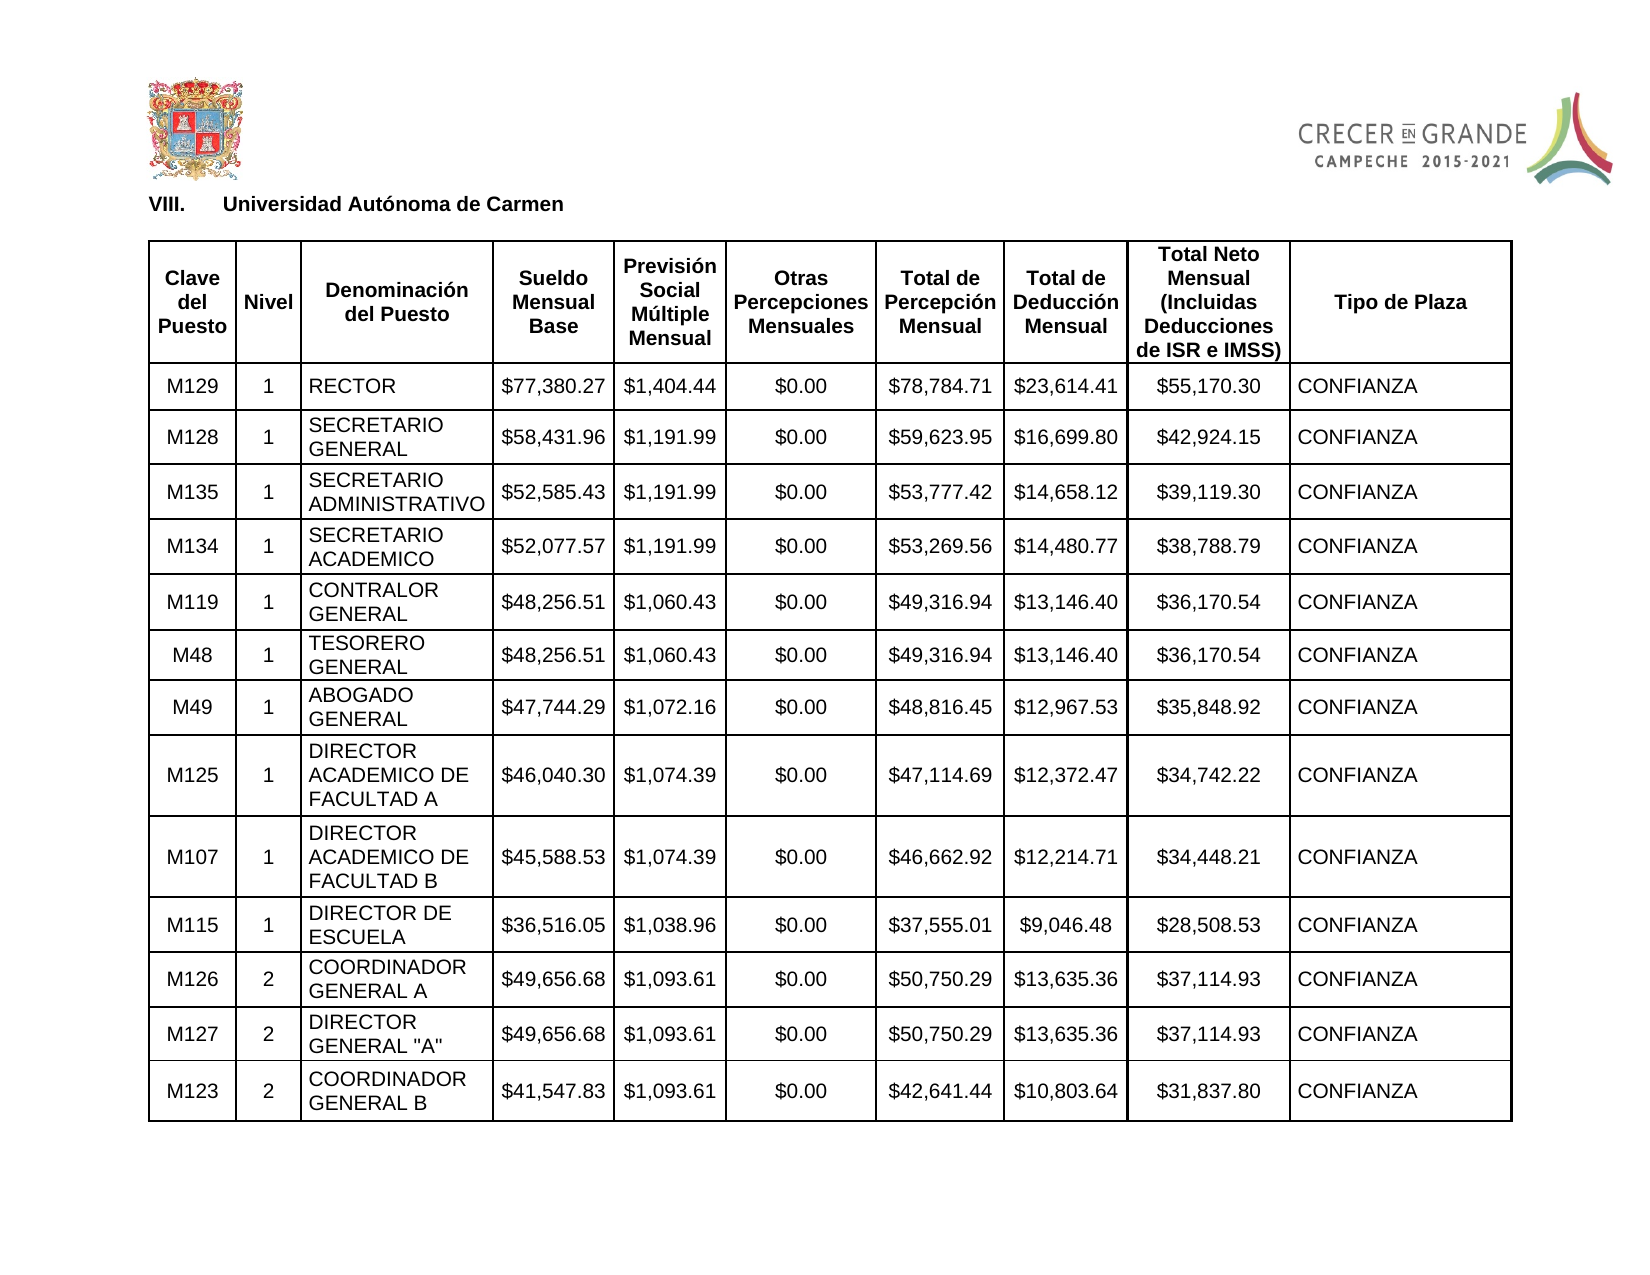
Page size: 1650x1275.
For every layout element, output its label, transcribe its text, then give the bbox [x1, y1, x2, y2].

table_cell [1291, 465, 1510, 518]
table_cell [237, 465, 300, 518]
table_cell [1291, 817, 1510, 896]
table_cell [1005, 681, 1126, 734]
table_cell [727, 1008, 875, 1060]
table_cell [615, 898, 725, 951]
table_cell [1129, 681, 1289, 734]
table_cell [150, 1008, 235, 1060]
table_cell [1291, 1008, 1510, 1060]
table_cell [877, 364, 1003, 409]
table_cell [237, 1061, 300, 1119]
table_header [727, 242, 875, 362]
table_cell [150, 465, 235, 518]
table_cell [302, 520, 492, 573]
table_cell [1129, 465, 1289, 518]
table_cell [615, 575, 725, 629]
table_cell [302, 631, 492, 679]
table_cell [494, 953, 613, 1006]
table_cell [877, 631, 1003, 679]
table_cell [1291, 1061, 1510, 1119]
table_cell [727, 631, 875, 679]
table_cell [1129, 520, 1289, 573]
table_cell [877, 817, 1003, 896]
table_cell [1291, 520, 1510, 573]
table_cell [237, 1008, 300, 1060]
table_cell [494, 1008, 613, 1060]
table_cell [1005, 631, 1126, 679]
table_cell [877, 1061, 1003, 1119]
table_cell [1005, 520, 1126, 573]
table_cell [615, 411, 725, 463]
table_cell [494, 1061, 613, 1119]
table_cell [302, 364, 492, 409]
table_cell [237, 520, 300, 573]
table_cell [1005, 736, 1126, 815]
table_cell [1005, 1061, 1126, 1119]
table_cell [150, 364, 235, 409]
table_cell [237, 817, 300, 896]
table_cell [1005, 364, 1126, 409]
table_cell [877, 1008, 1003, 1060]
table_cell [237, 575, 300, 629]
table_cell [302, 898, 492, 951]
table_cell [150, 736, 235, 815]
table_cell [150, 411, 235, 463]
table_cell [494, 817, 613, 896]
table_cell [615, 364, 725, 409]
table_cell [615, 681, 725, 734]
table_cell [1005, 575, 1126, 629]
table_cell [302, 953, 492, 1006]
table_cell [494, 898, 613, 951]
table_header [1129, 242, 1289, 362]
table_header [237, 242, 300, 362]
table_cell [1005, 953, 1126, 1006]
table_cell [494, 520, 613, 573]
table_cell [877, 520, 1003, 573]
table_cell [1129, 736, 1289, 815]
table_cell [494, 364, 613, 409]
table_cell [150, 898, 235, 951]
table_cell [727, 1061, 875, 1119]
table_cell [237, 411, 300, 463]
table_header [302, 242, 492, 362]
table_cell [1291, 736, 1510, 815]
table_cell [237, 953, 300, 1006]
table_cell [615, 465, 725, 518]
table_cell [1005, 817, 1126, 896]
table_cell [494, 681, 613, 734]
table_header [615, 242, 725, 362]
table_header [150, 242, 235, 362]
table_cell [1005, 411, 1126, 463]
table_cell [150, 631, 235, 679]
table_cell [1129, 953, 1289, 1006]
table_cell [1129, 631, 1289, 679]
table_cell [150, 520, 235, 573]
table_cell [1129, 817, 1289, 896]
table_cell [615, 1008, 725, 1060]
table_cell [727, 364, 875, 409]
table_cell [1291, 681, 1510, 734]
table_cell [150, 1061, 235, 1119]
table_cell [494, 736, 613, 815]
picture [146, 77, 243, 181]
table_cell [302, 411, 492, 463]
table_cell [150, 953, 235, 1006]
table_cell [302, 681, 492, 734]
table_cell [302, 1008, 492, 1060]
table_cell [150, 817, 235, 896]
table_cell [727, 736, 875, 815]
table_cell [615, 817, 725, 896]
picture [1293, 86, 1618, 189]
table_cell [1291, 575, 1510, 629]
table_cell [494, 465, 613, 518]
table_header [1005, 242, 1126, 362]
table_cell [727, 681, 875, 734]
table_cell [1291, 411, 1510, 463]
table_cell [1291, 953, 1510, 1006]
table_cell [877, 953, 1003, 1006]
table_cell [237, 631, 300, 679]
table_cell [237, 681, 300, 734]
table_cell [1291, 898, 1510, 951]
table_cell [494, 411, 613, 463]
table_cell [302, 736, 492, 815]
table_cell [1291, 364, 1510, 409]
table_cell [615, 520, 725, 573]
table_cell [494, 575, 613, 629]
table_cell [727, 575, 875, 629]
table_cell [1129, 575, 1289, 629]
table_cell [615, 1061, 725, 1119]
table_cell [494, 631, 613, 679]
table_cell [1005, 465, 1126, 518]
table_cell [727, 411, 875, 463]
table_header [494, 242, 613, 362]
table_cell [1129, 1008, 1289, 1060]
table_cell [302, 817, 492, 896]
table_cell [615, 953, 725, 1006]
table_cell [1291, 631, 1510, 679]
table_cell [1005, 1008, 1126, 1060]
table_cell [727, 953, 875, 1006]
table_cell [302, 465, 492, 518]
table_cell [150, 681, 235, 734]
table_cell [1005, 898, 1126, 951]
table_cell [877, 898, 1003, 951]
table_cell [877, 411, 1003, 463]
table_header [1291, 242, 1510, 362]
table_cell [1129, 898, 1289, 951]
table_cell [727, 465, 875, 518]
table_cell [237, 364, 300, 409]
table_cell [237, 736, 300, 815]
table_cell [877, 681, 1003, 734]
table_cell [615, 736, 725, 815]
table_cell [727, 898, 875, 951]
list Universidad Autónoma de Carmen [185, 192, 1441, 216]
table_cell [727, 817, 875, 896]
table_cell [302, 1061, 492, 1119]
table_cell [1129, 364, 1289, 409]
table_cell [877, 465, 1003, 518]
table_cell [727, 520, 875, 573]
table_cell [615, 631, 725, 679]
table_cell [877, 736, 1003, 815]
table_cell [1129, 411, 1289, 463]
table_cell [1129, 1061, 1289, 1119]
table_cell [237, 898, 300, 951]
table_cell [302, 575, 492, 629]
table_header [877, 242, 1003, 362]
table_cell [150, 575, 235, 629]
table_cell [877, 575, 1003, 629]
